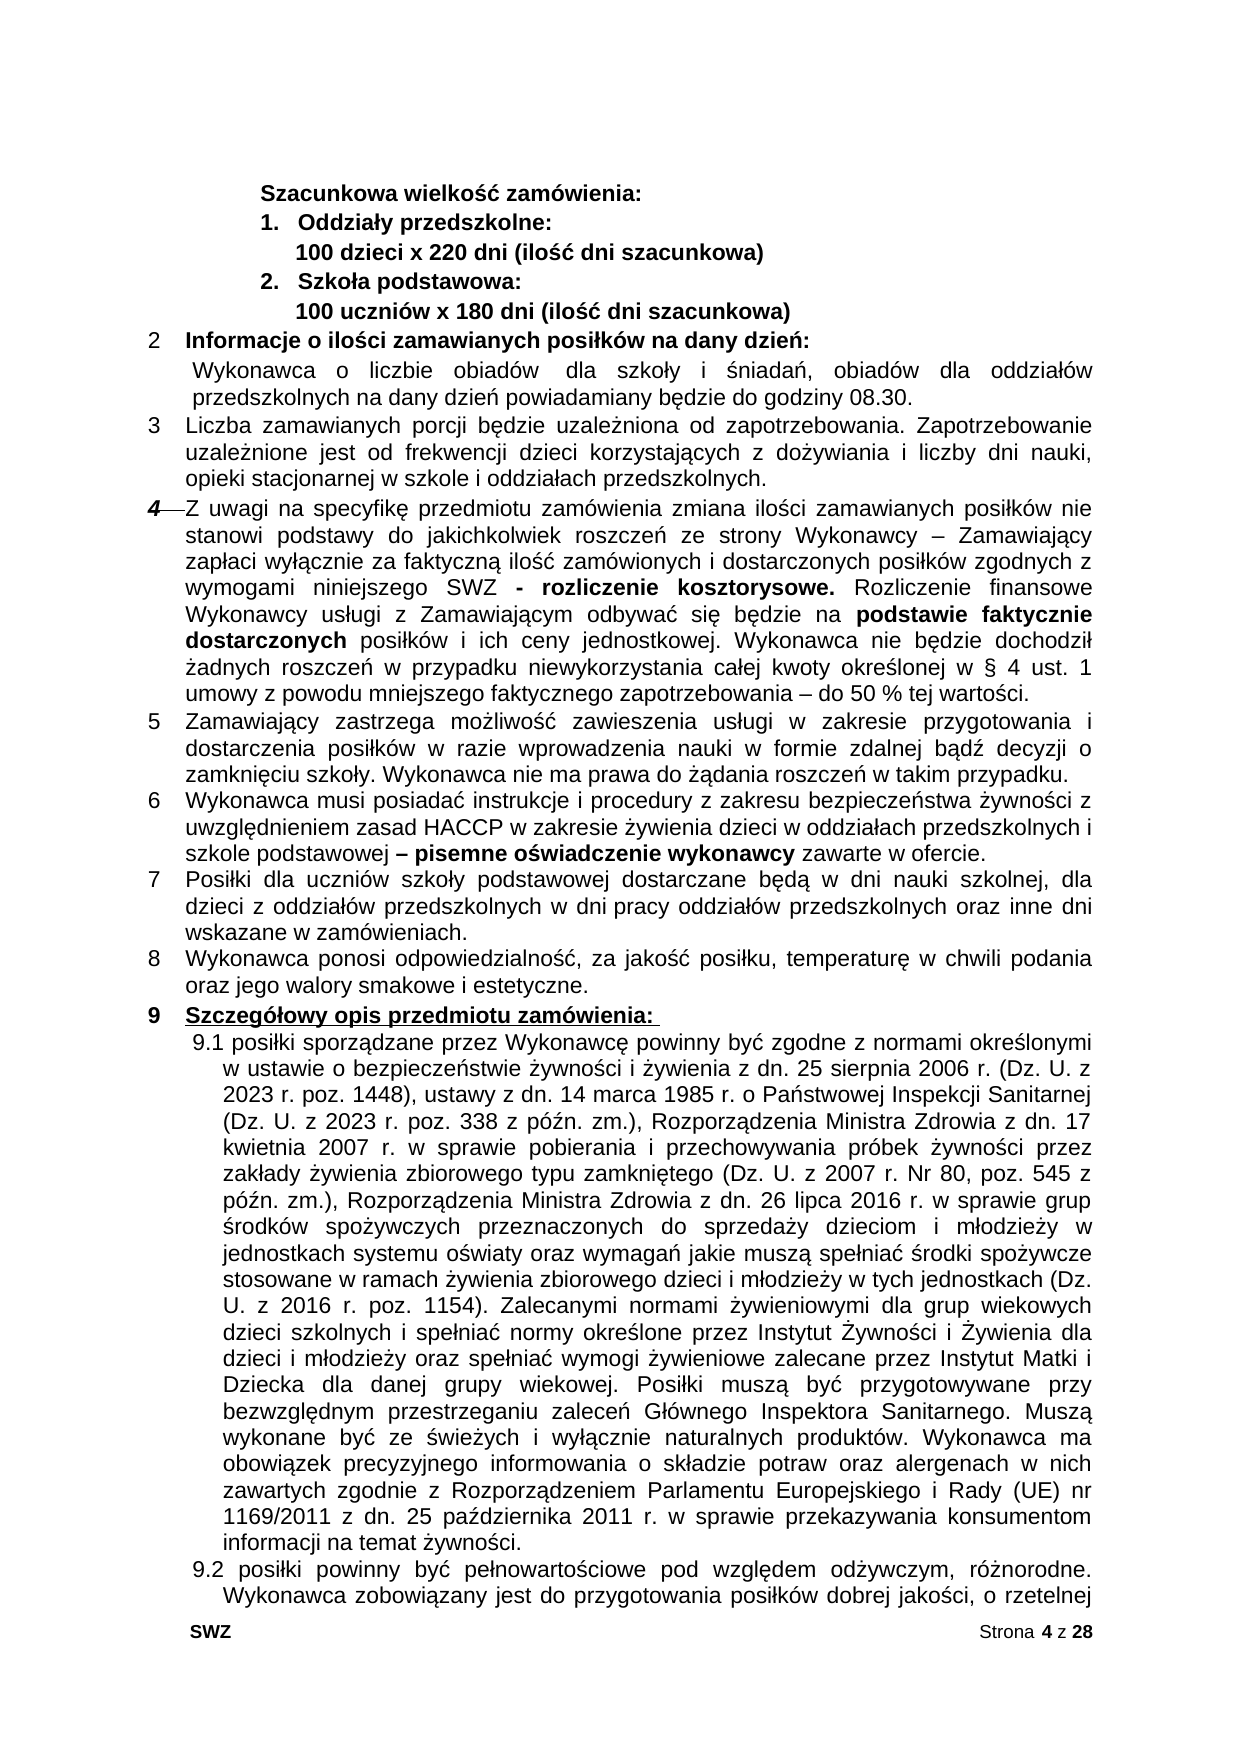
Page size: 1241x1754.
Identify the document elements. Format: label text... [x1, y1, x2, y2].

text Szacunkowa wielkość zamówienia: [260, 180, 1093, 207]
list Liczba zamawianych porcji będzie uzależniona od zapotrzebowania. Zapotrzebowanie uzależnione jest od frekwencji dzieci korzystających z dożywiania i liczby dni nauki, opieki stacjonarnej w szkole i oddziałach przedszkolnych. [148, 412, 1093, 491]
list Zamawiający zastrzega możliwość zawieszenia usługi w zakresie przygotowania i dostarczenia posiłków w razie wprowadzenia nauki w formie zdalnej bądź decyzji o zamknięciu szkoły. Wykonawca nie ma prawa do żądania roszczeń w takim przypadku. [148, 708, 1093, 787]
text 100 dzieci x 220 dni (ilość dni szacunkowa) [260, 239, 1093, 266]
list Szkoła podstawowa: [260, 268, 1093, 294]
list Wykonawca musi posiadać instrukcje i procedury z zakresu bezpieczeństwa żywności z uwzględnieniem zasad HACCP w zakresie żywienia dzieci w oddziałach przedszkolnych i szkole podstawowej – pisemne oświadczenie wykonawcy zawarte w ofercie. [148, 787, 1093, 866]
list Informacje o ilości zamawianych posiłków na dany dzień: [148, 327, 1093, 353]
list Wykonawca ponosi odpowiedzialność, za jakość posiłku, temperaturę w chwili podania oraz jego walory smakowe i estetyczne. [148, 945, 1093, 998]
text 9.1 posiłki sporządzane przez Wykonawcę powinny być zgodne z normami określonymi w ustawie o bezpieczeństwie żywności i żywienia z dn. 25 sierpnia 2006 r. (Dz. U. z 2023 r. poz. 1448), ustawy z dn. 14 marca 1985 r. o Państwowej Inspekcji Sanitarnej (Dz. U. z 2023 r. poz. 338 z późn. zm.), Rozporządzenia Ministra Zdrowia z dn. 17 kwietnia 2007 r. w sprawie pobierania i przechowywania próbek żywności przez zakłady żywienia zbiorowego typu zamkniętego (Dz. U. z 2007 r. Nr 80, poz. 545 z późn. zm.), Rozporządzenia Ministra Zdrowia z dn. 26 lipca 2016 r. w sprawie grup środków spożywczych przeznaczonych do sprzedaży dzieciom i młodzieży w jednostkach systemu oświaty oraz wymagań jakie muszą spełniać środki spożywcze stosowane w ramach żywienia zbiorowego dzieci i młodzieży w tych jednostkach (Dz. U. z 2016 r. poz. 1154). Zalecanymi normami żywieniowymi dla grup wiekowych dzieci szkolnych i spełniać normy określone przez Instytut Żywności i Żywienia dla dzieci i młodzieży oraz spełniać wymogi żywieniowe zalecane przez Instytut Matki i Dziecka dla danej grupy wiekowej. Posiłki muszą być przygotowywane przy bezwzględnym przestrzeganiu zaleceń Głównego Inspektora Sanitarnego. Muszą wykonane być ze świeżych i wyłącznie naturalnych produktów. Wykonawca ma obowiązek precyzyjnego informowania o składzie potraw oraz alergenach w nich zawartych zgodnie z Rozporządzeniem Parlamentu Europejskiego i Rady (UE) nr 1169/2011 z dn. 25 października 2011 r. w sprawie przekazywania konsumentom informacji na temat żywności. [192, 1029, 1093, 1556]
list Oddziały przedszkolne: [260, 209, 1093, 235]
list Posiłki dla uczniów szkoły podstawowej dostarczane będą w dni nauki szkolnej, dla dzieci z oddziałów przedszkolnych w dni pracy oddziałów przedszkolnych oraz inne dni wskazane w zamówieniach. [148, 866, 1093, 945]
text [192, 1556, 1093, 1608]
list Z uwagi na specyfikę przedmiotu zamówienia zmiana ilości zamawianych posiłków nie stanowi podstawy do jakichkolwiek roszczeń ze strony Wykonawcy – Zamawiający zapłaci wyłącznie za faktyczną ilość zamówionych i dostarczonych posiłków zgodnych z wymogami niniejszego SWZ - rozliczenie kosztorysowe. Rozliczenie finansowe Wykonawcy usługi z Zamawiającym odbywać się będzie na podstawie faktycznie dostarczonych posiłków i ich ceny jednostkowej. Wykonawca nie będzie dochodził żadnych roszczeń w przypadku niewykorzystania całej kwoty określonej w § 4 ust. 1 umowy z powodu mniejszego faktycznego zapotrzebowania – do 50 % tej wartości. [148, 495, 1093, 706]
list Szczegółowy opis przedmiotu zamówienia: [148, 1002, 1093, 1029]
text 100 uczniów x 180 dni (ilość dni szacunkowa) [260, 298, 1093, 325]
text Wykonawca o liczbie obiadów dla szkoły i śniadań, obiadów dla oddziałów przedszkolnych na dany dzień powiadamiany będzie do godziny 08.30. [192, 357, 1093, 410]
